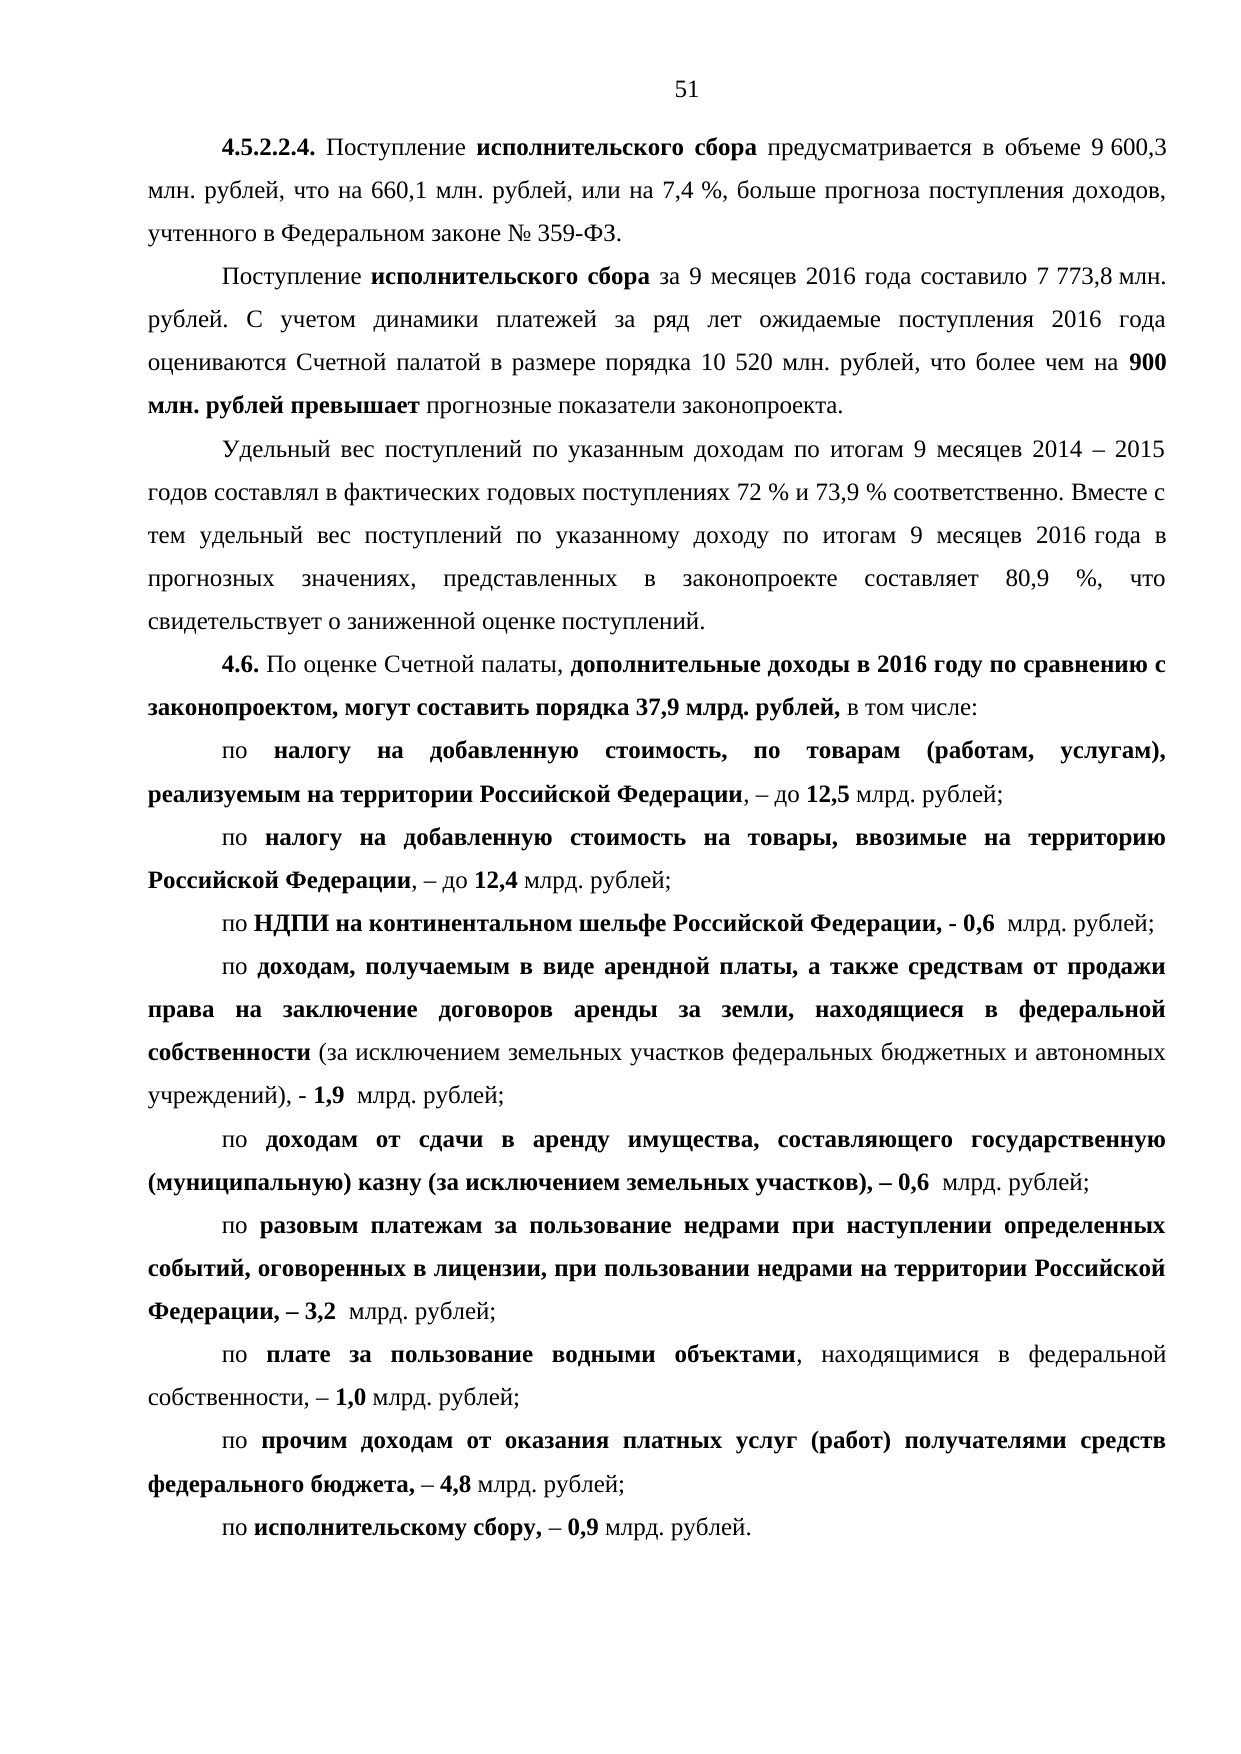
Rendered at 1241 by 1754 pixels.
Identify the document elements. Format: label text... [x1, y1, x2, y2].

text по налогу на добавленную стоимость, по товарам (работам, услугам), реализуемым на территории Российской Федерации, – до 12,5 млрд. рублей; [148, 736, 1167, 807]
text Удельный вес поступлений по указанным доходам по итогам 9 месяцев 2014 – 2015 годов составлял в фактических годовых поступлениях 72 % и 73,9 % соответственно. Вместе с тем удельный вес поступлений по указанному доходу по итогам 9 месяцев 2016 года в прогнозных значениях, представленных в законопроекте составляет 80,9 %, что свидетельствует о заниженной оценке поступлений. [148, 434, 1167, 635]
text по разовым платежам за пользование недрами при наступлении определенных событий, оговоренных в лицензии, при пользовании недрами на территории Российской Федерации, – 3,2 млрд. рублей; [148, 1210, 1167, 1325]
text 4.5.2.2.4. Поступление исполнительского сбора предусматривается в объеме 9 600,3 млн. рублей, что на 660,1 млн. рублей, или на 7,4 %, больше прогноза поступления доходов, учтенного в Федеральном законе № 359-ФЗ. [148, 132, 1167, 247]
text по налогу на добавленную стоимость на товары, ввозимые на территорию Российской Федерации, – до 12,4 млрд. рублей; [148, 822, 1167, 894]
text по прочим доходам от оказания платных услуг (работ) получателями средств федерального бюджета, – 4,8 млрд. рублей; [148, 1426, 1167, 1497]
text 4.6. По оценке Счетной палаты, дополнительные доходы в 2016 году по сравнению с законопроектом, могут составить порядка 37,9 млрд. рублей, в том числе: [148, 649, 1167, 721]
text по доходам, получаемым в виде арендной платы, а также средствам от продажи права на заключение договоров аренды за земли, находящиеся в федеральной собственности (за исключением земельных участков федеральных бюджетных и автономных учреждений), - 1,9 млрд. рублей; [148, 951, 1167, 1109]
text по доходам от сдачи в аренду имущества, составляющего государственную (муниципальную) казну (за исключением земельных участков), – 0,6 млрд. рублей; [148, 1124, 1167, 1196]
text по НДПИ на континентальном шельфе Российской Федерации, - 0,6 млрд. рублей; [148, 908, 1167, 937]
text Поступление исполнительского сбора за 9 месяцев 2016 года составило 7 773,8 млн. рублей. С учетом динамики платежей за ряд лет ожидаемые поступления 2016 года оцениваются Счетной палатой в размере порядка 10 520 млн. рублей, что более чем на 900 млн. рублей превышает прогнозные показатели законопроекта. [148, 261, 1167, 419]
text по исполнительскому сбору, – 0,9 млрд. рублей. [148, 1512, 1167, 1541]
text по плате за пользование водными объектами, находящимися в федеральной собственности, – 1,0 млрд. рублей; [148, 1339, 1167, 1411]
